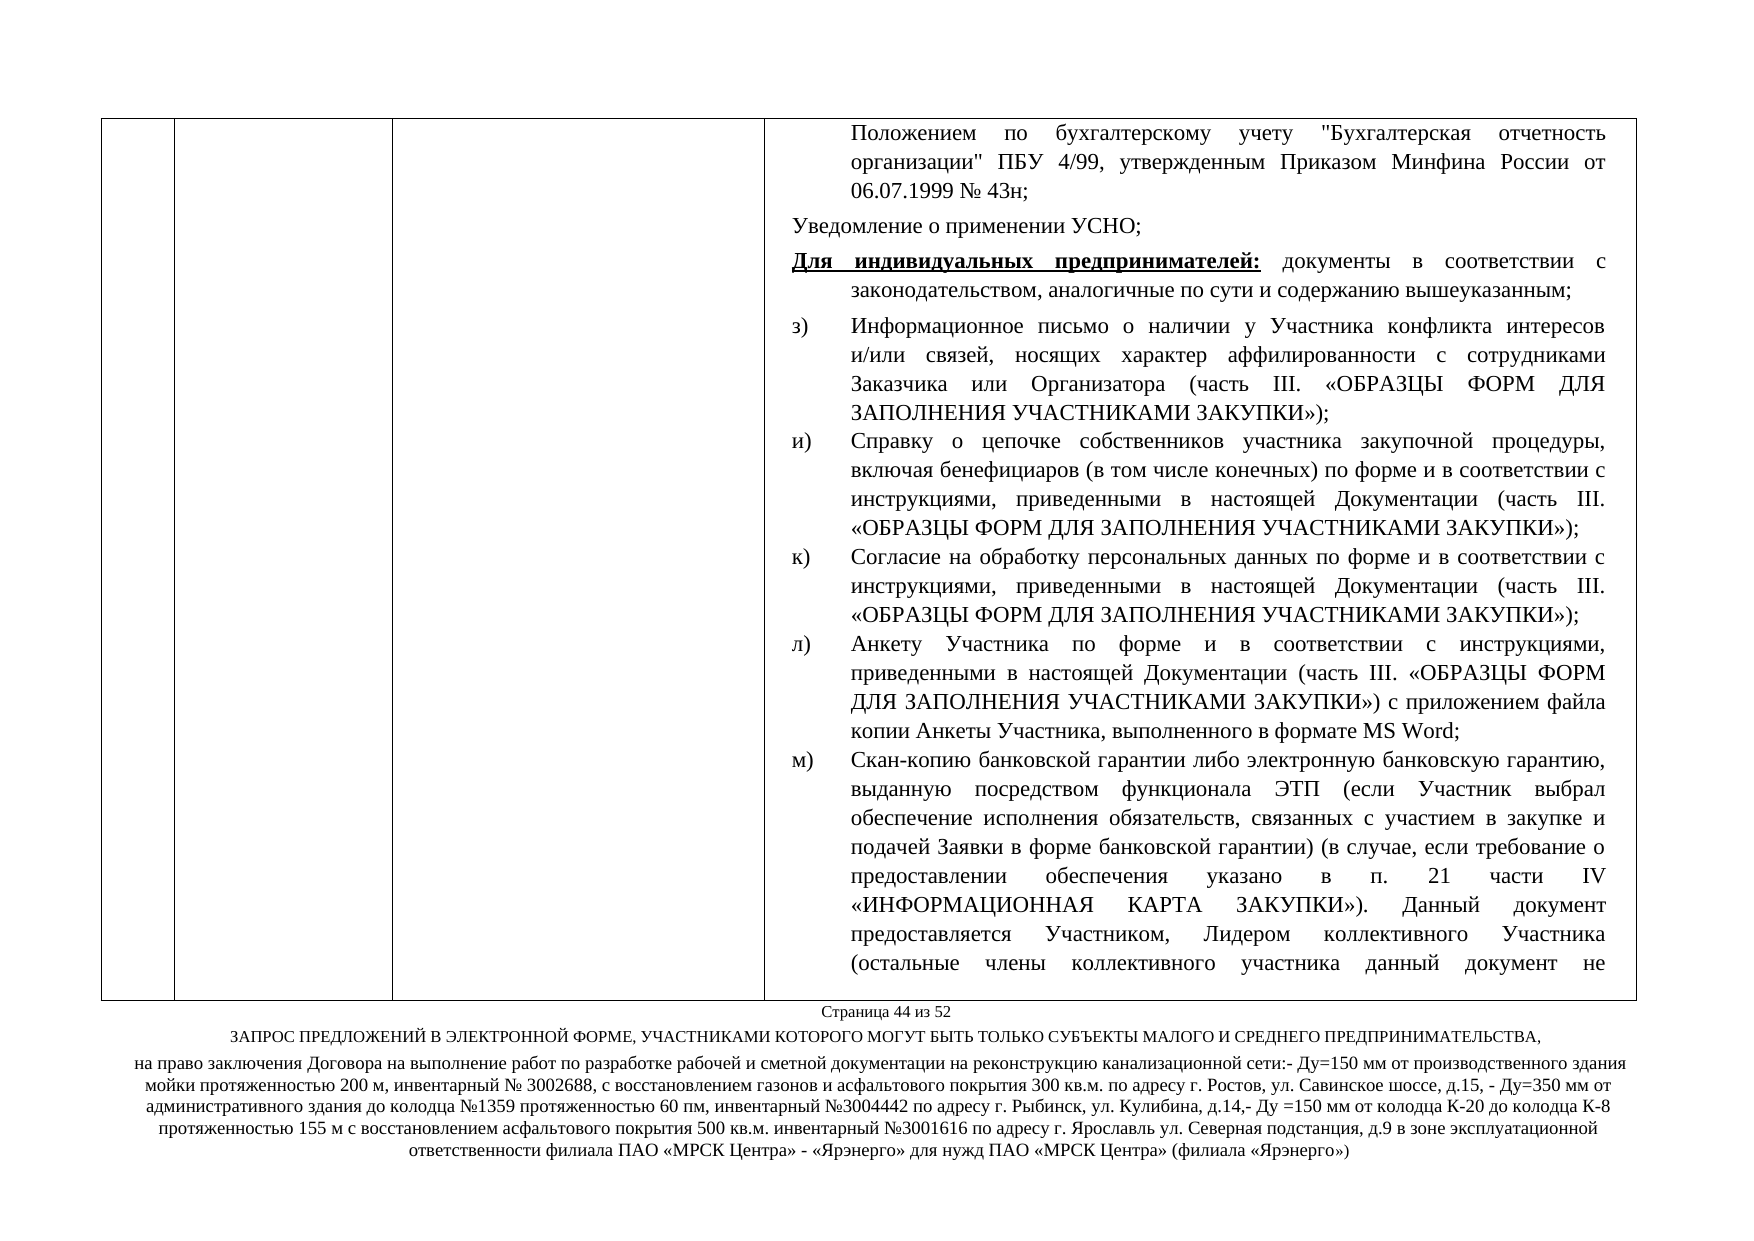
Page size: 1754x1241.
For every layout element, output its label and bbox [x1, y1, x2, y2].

table_cell [765, 119, 1636, 1000]
table_cell [175, 119, 392, 1000]
table_cell [393, 119, 764, 1000]
table_cell [102, 119, 174, 1000]
